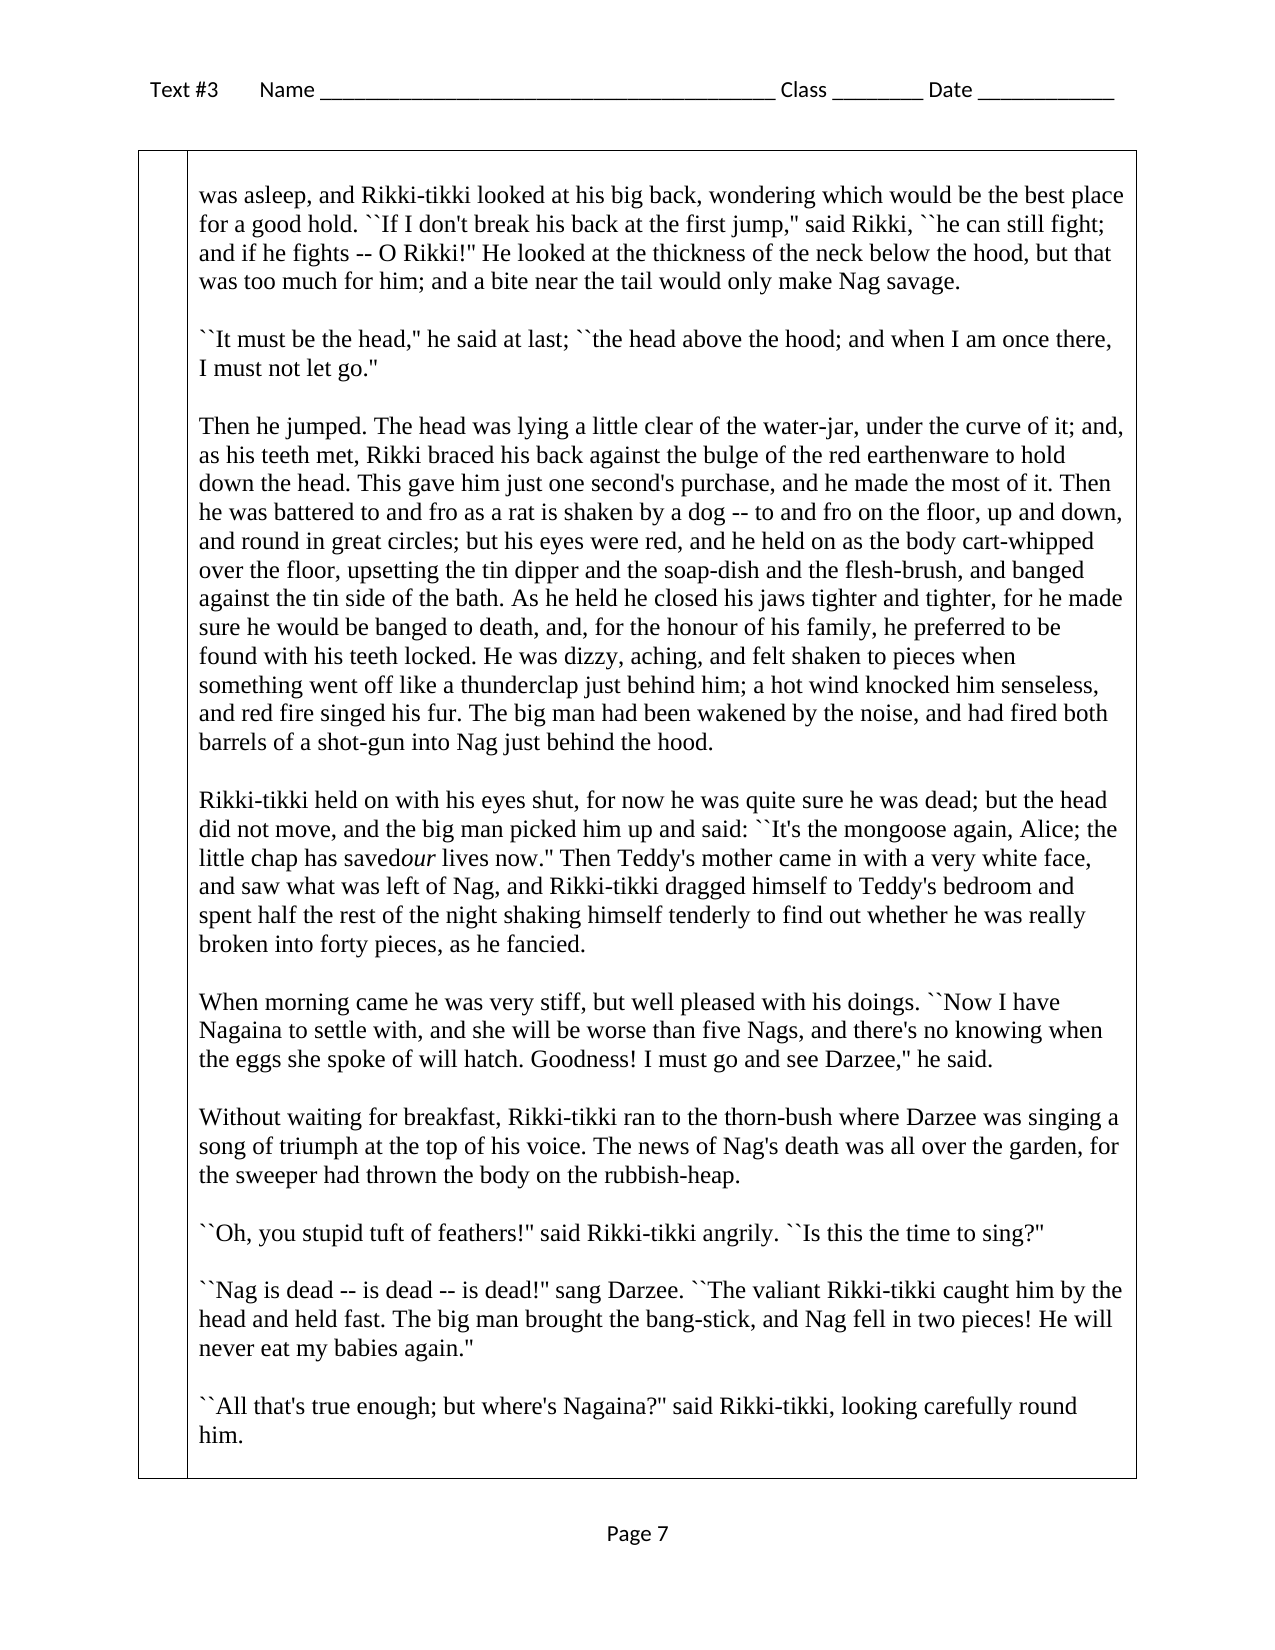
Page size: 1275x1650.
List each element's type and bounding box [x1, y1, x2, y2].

table_header [139, 151, 187, 1478]
table_header [188, 151, 1136, 1478]
